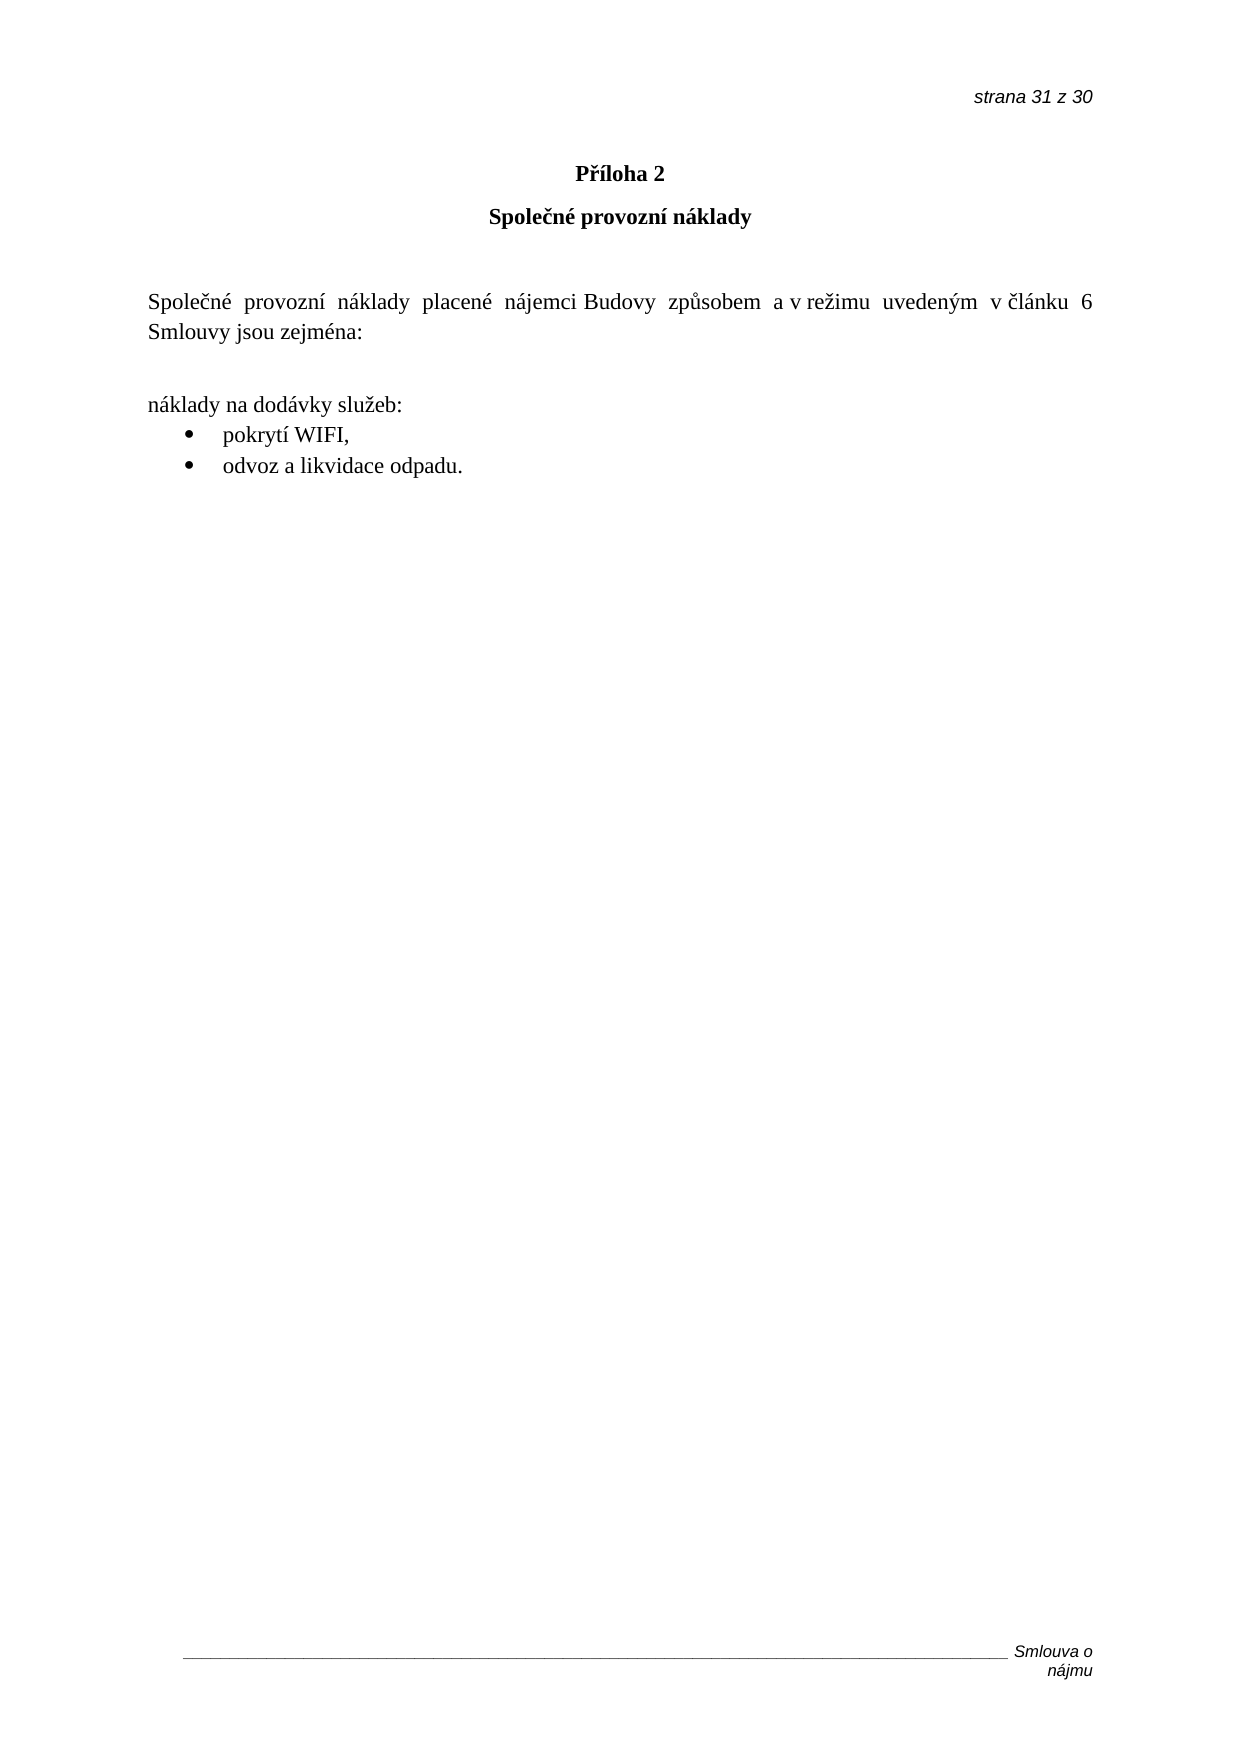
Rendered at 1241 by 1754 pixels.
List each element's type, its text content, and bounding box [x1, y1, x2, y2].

text Společné provozní náklady [148, 203, 1093, 229]
text Společné provozní náklady placené nájemci Budovy způsobem a v režimu uvedeným v článku 6 Smlouvy jsou zejména: [148, 288, 1093, 345]
list náklady na dodávky služeb: [148, 391, 1093, 418]
list pokrytí WIFI, [185, 422, 1093, 448]
list odvoz a likvidace odpadu. [185, 452, 1093, 478]
text Příloha 2 [148, 160, 1093, 186]
